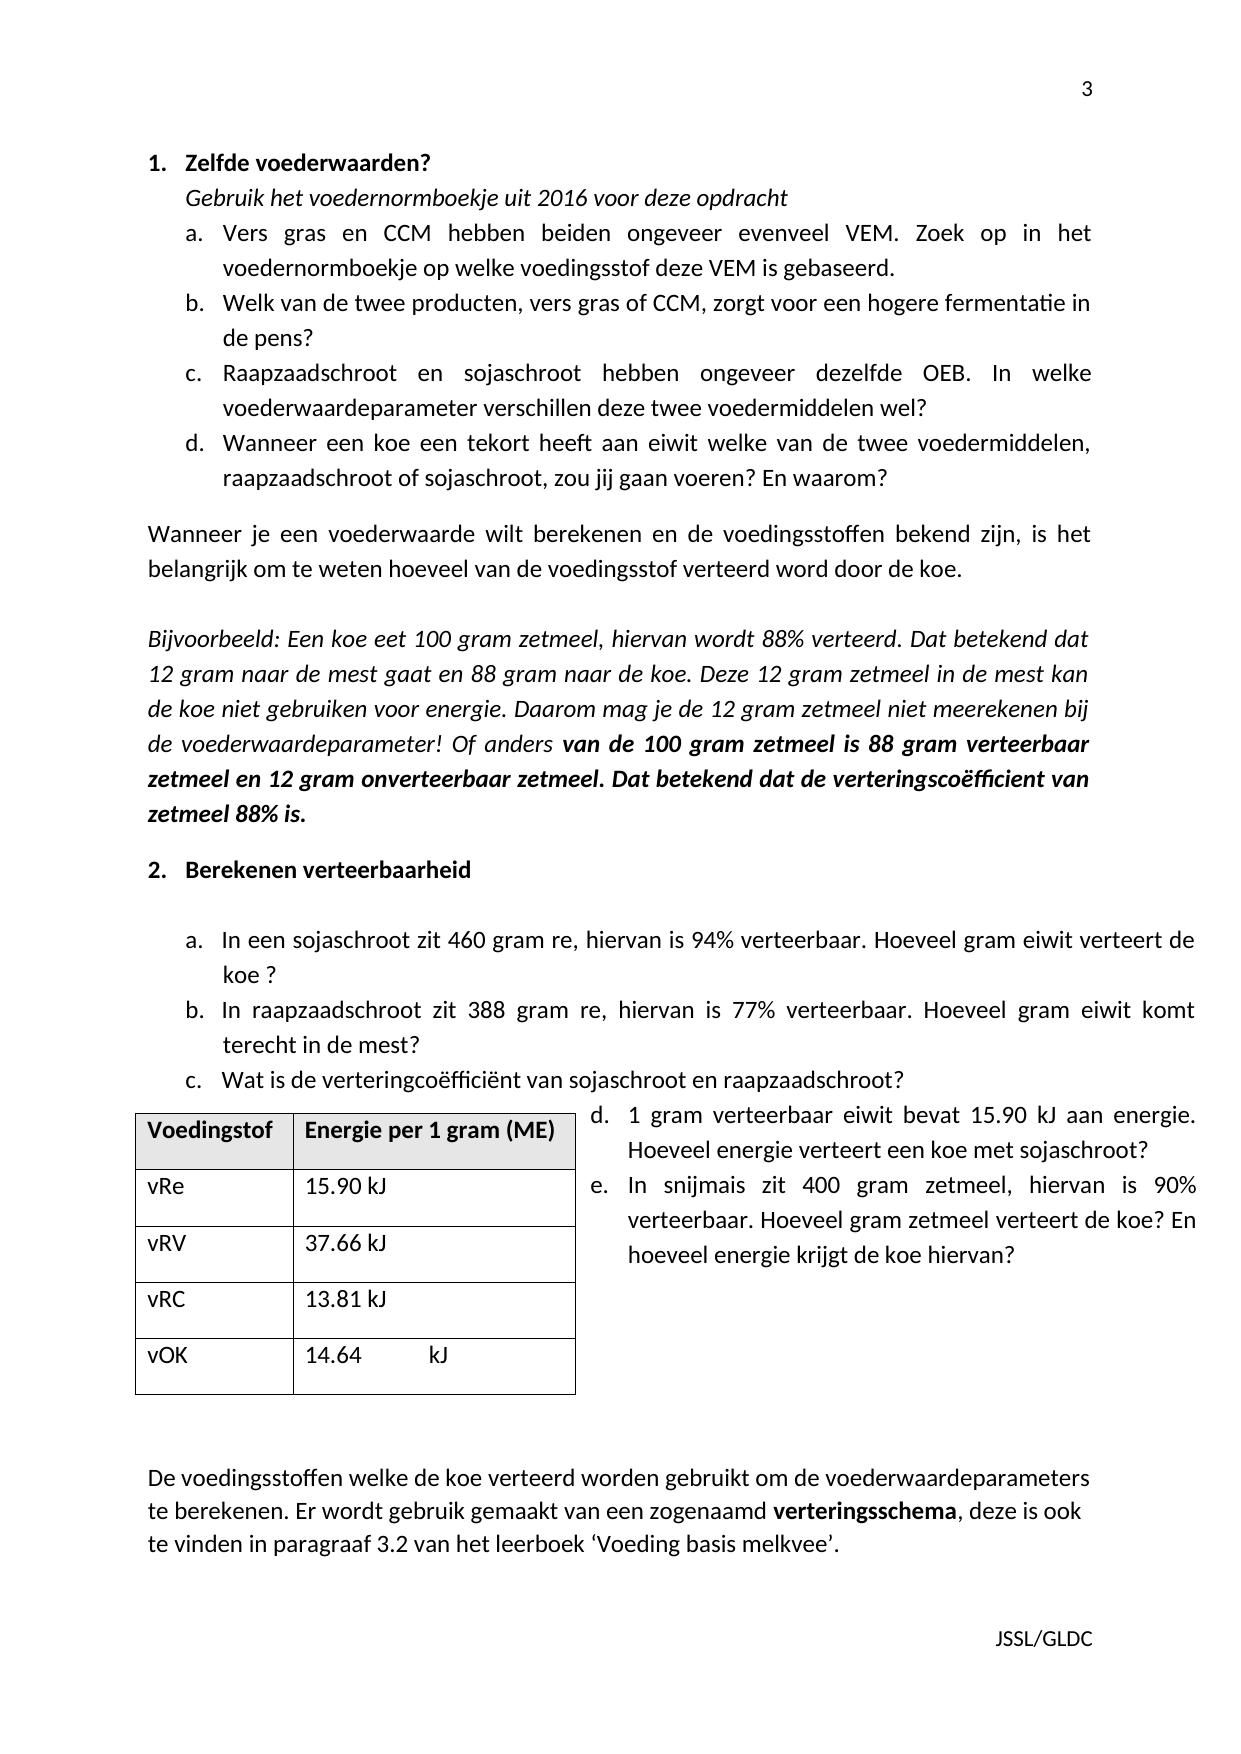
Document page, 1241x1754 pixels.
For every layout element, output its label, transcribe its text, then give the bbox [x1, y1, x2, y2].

list Wat is de verteringcoëfficiënt van sojaschroot en raapzaadschroot? [185, 1064, 1198, 1095]
list In een sojaschroot zit 460 gram re, hiervan is 94% verteerbaar. Hoeveel gram eiwit verteert de koe ? [185, 924, 1198, 990]
list Wanneer een koe een tekort heeft aan eiwit welke van de twee voedermiddelen, raapzaadschroot of sojaschroot, zou jij gaan voeren? En waarom? [185, 428, 1093, 493]
table_header Energie per 1 gram (ME) [294, 1114, 575, 1169]
table_cell 15.90 kJ [294, 1170, 575, 1226]
table_cell vRe [136, 1170, 293, 1226]
table_cell 37.66 kJ [294, 1227, 575, 1282]
table_cell vRV [136, 1227, 293, 1282]
list In snijmais zit 400 gram zetmeel, hiervan is 90% verteerbaar. Hoeveel gram zetmeel verteert de koe? En hoeveel energie krijgt de koe hiervan? [576, 1169, 1198, 1270]
list In raapzaadschroot zit 388 gram re, hiervan is 77% verteerbaar. Hoeveel gram eiwit komt terecht in de mest? [185, 994, 1198, 1060]
text Wanneer je een voederwaarde wilt berekenen en de voedingsstoffen bekend zijn, is het belangrijk om te weten hoeveel van de voedingsstof verteerd word door de koe. [148, 518, 1093, 584]
list 1 gram verteerbaar eiwit bevat 15.90 kJ aan energie. Hoeveel energie verteert een koe met sojaschroot? [148, 1099, 1198, 1165]
list Welk van de twee producten, vers gras of CCM, zorgt voor een hogere fermentatie in de pens? [185, 288, 1093, 353]
text De voedingsstoffen welke de koe verteerd worden gebruikt om de voederwaardeparameters te berekenen. Er wordt gebruik gemaakt van een zogenaamd verteringsschema, deze is ook te vinden in paragraaf 3.2 van het leerboek ‘Voeding basis melkvee’. [148, 1463, 1093, 1559]
table_cell kJ [294, 1339, 575, 1394]
list Gebruik het voedernormboekje uit 2016 voor deze opdracht [185, 183, 1093, 213]
list Vers gras en CCM hebben beiden ongeveer evenveel VEM. Zoek op in het voedernormboekje op welke voedingsstof deze VEM is gebaseerd. [185, 218, 1093, 283]
table_cell 13.81 kJ [294, 1283, 575, 1338]
table_header Voedingstof [136, 1114, 293, 1169]
list Raapzaadschroot en sojaschroot hebben ongeveer dezelfde OEB. In welke voederwaardeparameter verschillen deze twee voedermiddelen wel? [185, 358, 1093, 423]
list Zelfde voederwaarden? [148, 148, 1093, 178]
table_cell vRC [136, 1283, 293, 1338]
list Berekenen verteerbaarheid [148, 854, 1093, 885]
text Bijvoorbeeld: Een koe eet 100 gram zetmeel, hiervan wordt 88% verteerd. Dat betekend dat 12 gram naar de mest gaat en 88 gram naar de koe. Deze 12 gram zetmeel in de mest kan de koe niet gebruiken voor energie. Daarom mag je de 12 gram zetmeel niet meerekenen bij de voederwaardeparameter! Of anders van de 100 gram zetmeel is 88 gram verteerbaar zetmeel en 12 gram onverteerbaar zetmeel. Dat betekend dat de verteringscoëfficient van zetmeel 88% is. [148, 623, 1093, 829]
table_cell vOK [136, 1339, 293, 1394]
